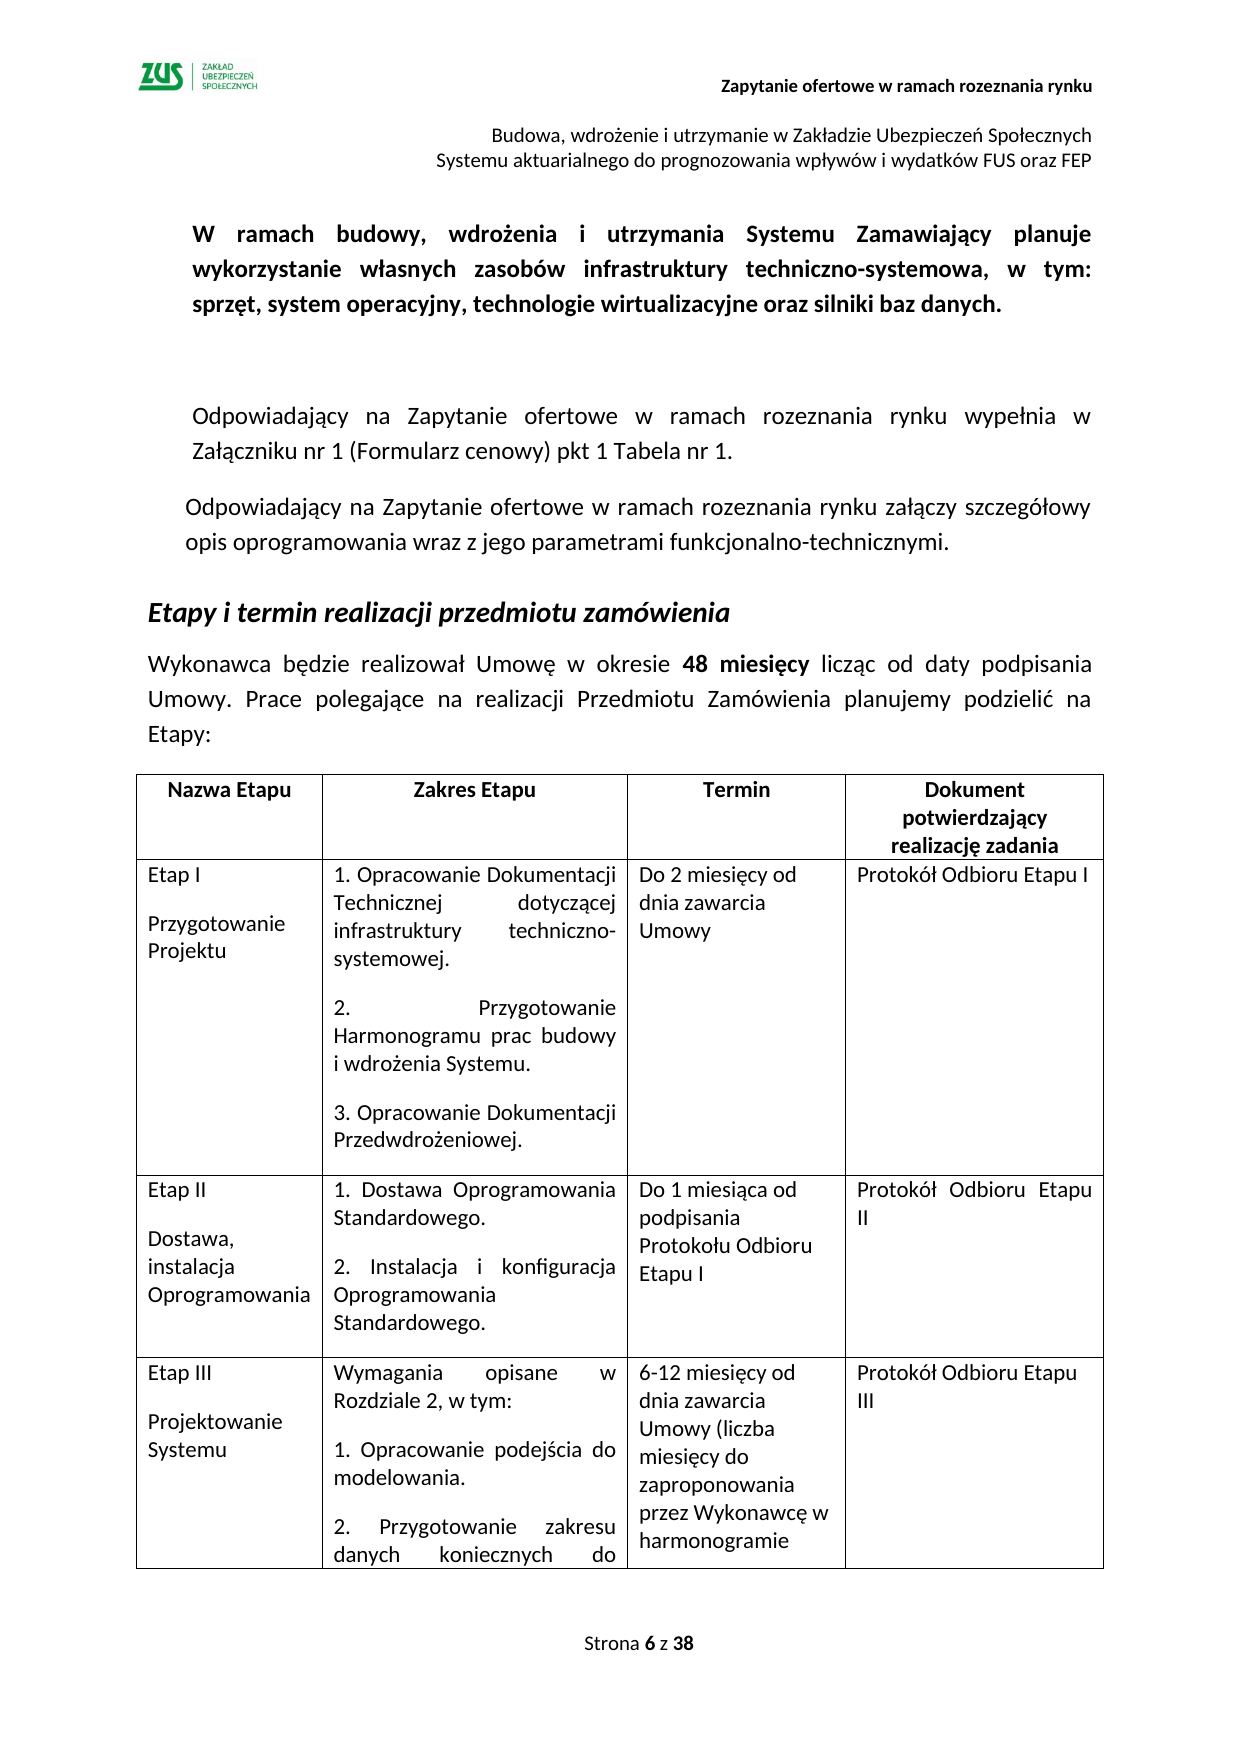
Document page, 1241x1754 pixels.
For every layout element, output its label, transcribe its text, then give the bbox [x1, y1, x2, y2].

text Odpowiadający na Zapytanie ofertowe w ramach rozeznania rynku wypełnia w Załączniku nr 1 (Formularz cenowy) pkt 1 Tabela nr 1. [192, 400, 1092, 466]
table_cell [323, 1358, 627, 1568]
table_header Dokument potwierdzający realizację zadania [846, 775, 1103, 859]
subtitle Etapy i termin realizacji przedmiotu zamówienia [148, 594, 1092, 630]
text Wykonawca będzie realizował Umowę w okresie 48 miesięcy licząc od daty podpisania Umowy. Prace polegające na realizacji Przedmiotu Zamówienia planujemy podzielić na Etapy: [148, 648, 1092, 748]
table_cell 1. Dostawa Oprogramowania Standardowego. 2. Instalacja i konfiguracja Oprogramowania Standardowego. [323, 1176, 627, 1357]
table_cell Protokół Odbioru Etapu I [846, 860, 1103, 1174]
table_cell 1. Opracowanie Dokumentacji Technicznej dotyczącej infrastruktury techniczno-systemowej. 2. Przygotowanie Harmonogramu prac budowy i wdrożenia Systemu. 3. Opracowanie Dokumentacji Przedwdrożeniowej. [323, 860, 627, 1174]
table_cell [846, 1358, 1103, 1568]
table_header Zakres Etapu [323, 775, 627, 859]
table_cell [628, 1358, 845, 1568]
table_header Nazwa Etapu [137, 775, 322, 859]
table_header Termin [628, 775, 845, 859]
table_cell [137, 1358, 322, 1568]
picture [136, 58, 259, 93]
text W ramach budowy, wdrożenia i utrzymania Systemu Zamawiający planuje wykorzystanie własnych zasobów infrastruktury techniczno-systemowa, w tym: sprzęt, system operacyjny, technologie wirtualizacyjne oraz silniki baz danych. [192, 218, 1092, 319]
table_cell Etap II Dostawa, instalacja Oprogramowania [137, 1176, 322, 1357]
table_cell Etap I Przygotowanie Projektu [137, 860, 322, 1174]
table_cell Do 1 miesiąca od podpisania Protokołu Odbioru Etapu I [628, 1176, 845, 1357]
table_cell Do 2 miesięcy od dnia zawarcia Umowy [628, 860, 845, 1174]
table_cell Protokół Odbioru Etapu II [846, 1176, 1103, 1357]
list Odpowiadający na Zapytanie ofertowe w ramach rozeznania rynku załączy szczegółowy opis oprogramowania wraz z jego parametrami funkcjonalno-technicznymi. [185, 491, 1092, 557]
